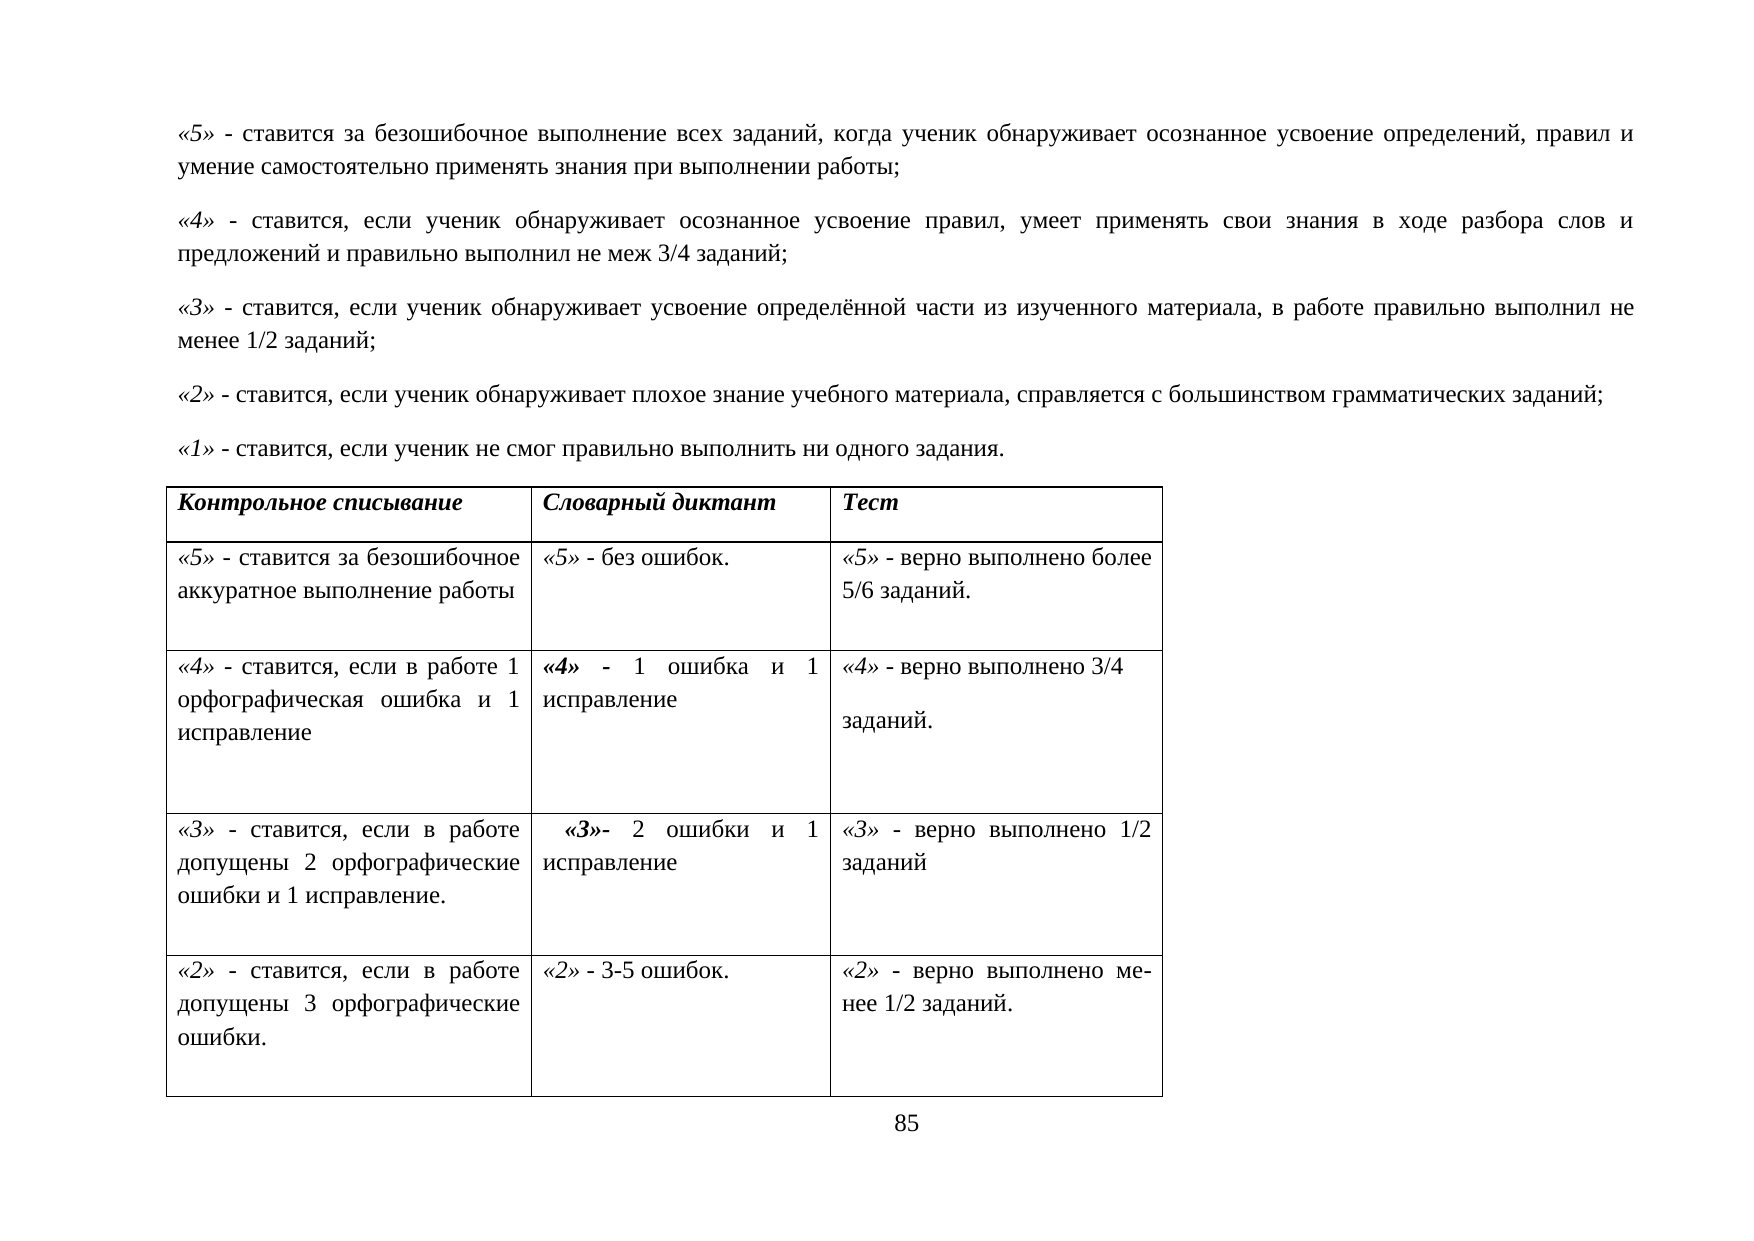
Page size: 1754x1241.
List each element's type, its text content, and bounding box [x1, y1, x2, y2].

table_cell «4» - 1 ошибка и 1 исправление [532, 651, 830, 813]
table_cell «2» - верно выполнено менее 1/2 заданий. [831, 956, 1162, 1096]
table_cell «2» - ставится, если в работе допущены 3 орфографические ошибки. [167, 956, 531, 1096]
table_cell «5» - без ошибок. [532, 543, 830, 650]
table_cell «2» - 3-5 ошибок. [532, 956, 830, 1096]
table_cell «5» - ставится за безошибочное аккуратное выполнение работы [167, 543, 531, 650]
table_cell «3» - ставится, если в работе допущены 2 орфографические ошибки и 1 исправление. [167, 814, 531, 954]
table_cell «4» - верно выполнено 3/4 заданий. [831, 651, 1162, 813]
text «2» - ставится, если ученик обнаруживает плохое знание учебного материала, справляется с большинством грамматических заданий; [177, 379, 1636, 407]
text «1» - ставится, если ученик не смог правильно выполнить ни одного задания. [177, 433, 1636, 461]
table_cell «3»- 2 ошибки и 1 исправление [532, 814, 830, 954]
text «4» - ставится, если ученик обнаруживает осознанное усвоение правил, умеет применять свои знания в ходе разбора слов и предложений и правильно выполнил не меж 3/4 заданий; [177, 205, 1636, 267]
table_header Тест [831, 488, 1162, 541]
table_header Словарный диктант [532, 488, 830, 541]
table_cell «4» - ставится, если в работе 1 орфографическая ошибка и 1 исправление [167, 651, 531, 813]
table_cell «5» - верно выполнено более 5/6 заданий. [831, 543, 1162, 650]
table_cell «3» - верно выполнено 1/2 заданий [831, 814, 1162, 954]
text «3» - ставится, если ученик обнаруживает усвоение определённой части из изученного материала, в работе правильно выполнил не менее 1/2 заданий; [177, 292, 1636, 354]
text «5» - ставится за безошибочное выполнение всех заданий, когда ученик обнаруживает осознанное усвоение определений, правил и умение самостоятельно применять знания при выполнении работы; [177, 118, 1636, 180]
table_header Контрольное списывание [167, 488, 531, 541]
